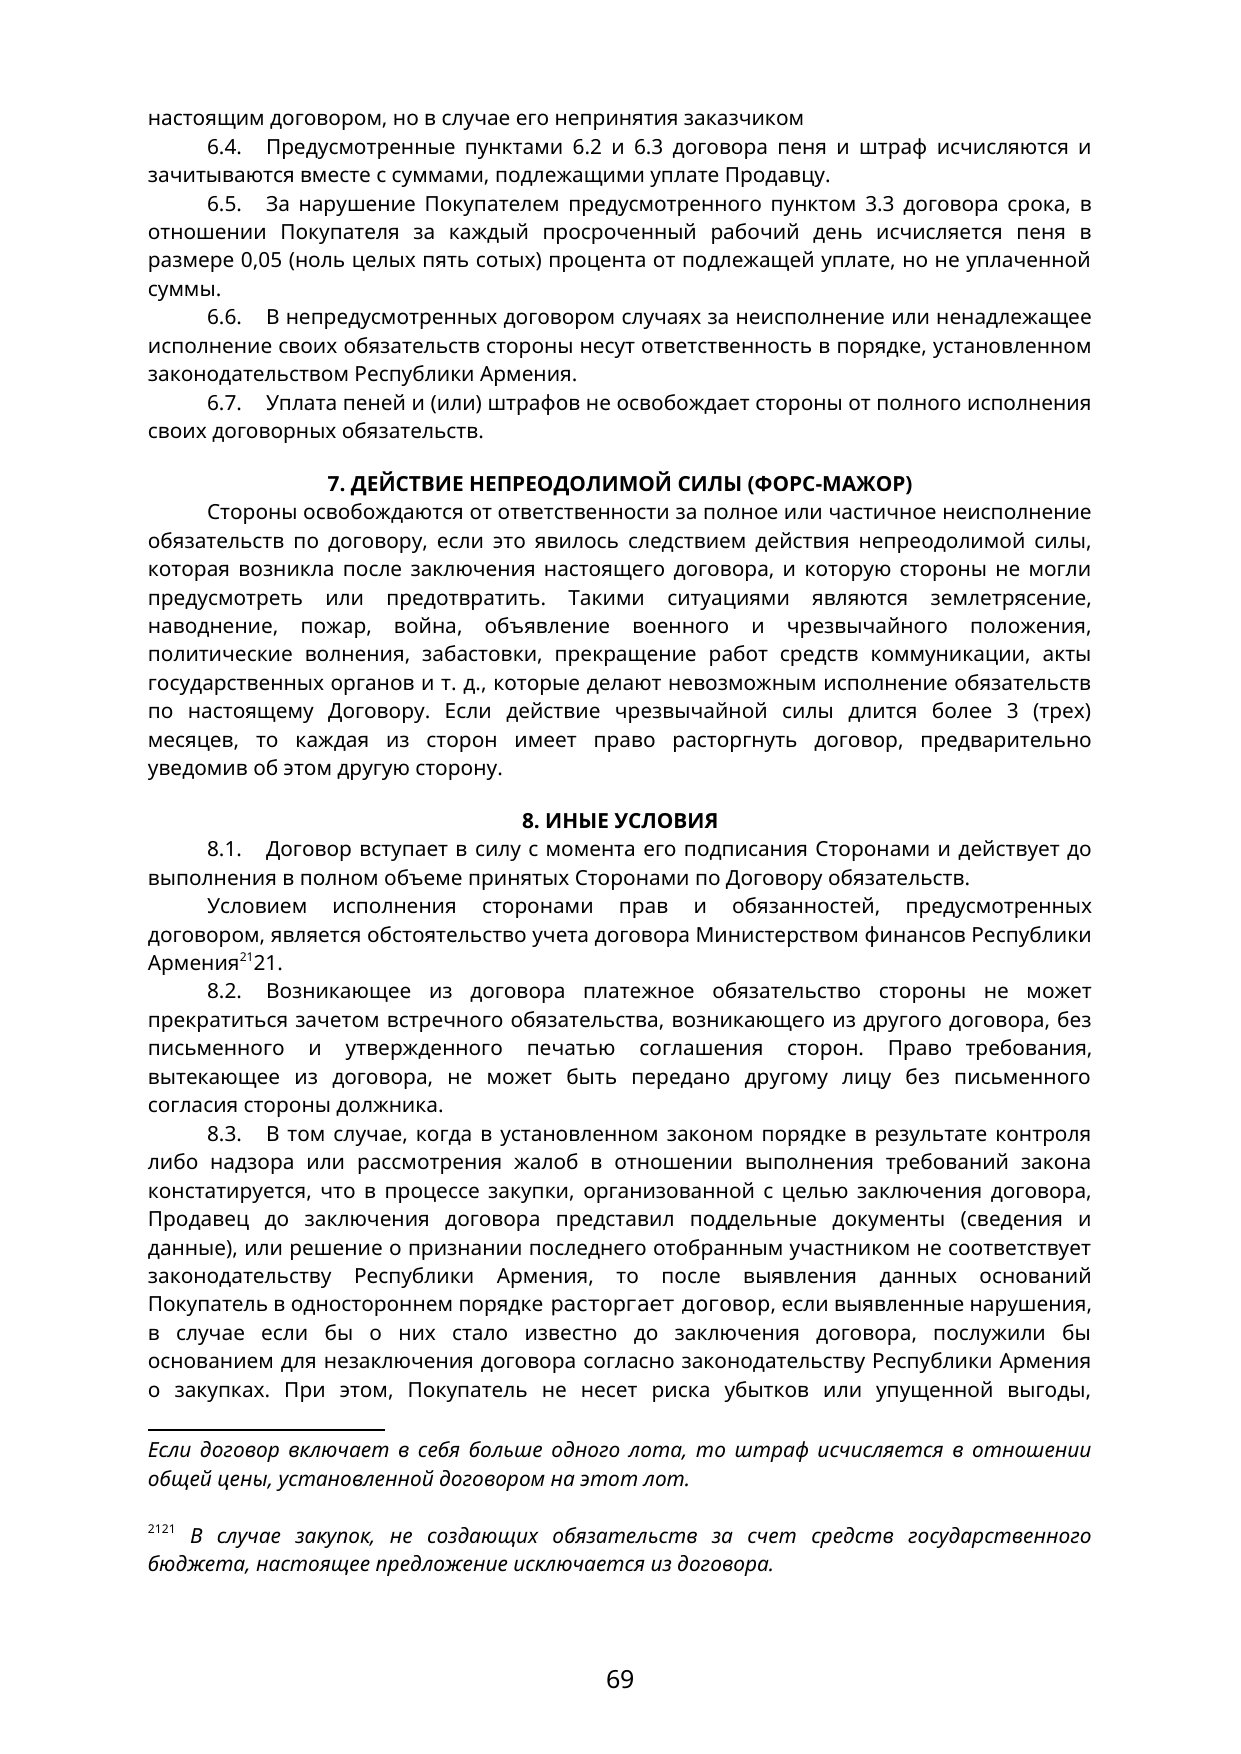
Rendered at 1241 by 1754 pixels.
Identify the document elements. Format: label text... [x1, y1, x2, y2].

text 6.7. Уплата пеней и (или) штрафов не освобождает стороны от полного исполнения своих договорных обязательств. [148, 388, 1092, 445]
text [148, 103, 1092, 132]
text Условием исполнения сторонами прав и обязанностей, предусмотренных договором, является обстоятельство учета договора Министерством финансов Республики Армения21. [148, 891, 1092, 977]
text 6.4. Предусмотренные пунктами 6.2 и 6.3 договора пеня и штраф исчисляются и зачитываются вместе с суммами, подлежащими уплате Продавцу. [148, 132, 1092, 189]
text 8.1. Договор вступает в силу с момента его подписания Сторонами и действует до выполнения в полном объеме принятых Сторонами по Договору обязательств. [148, 834, 1092, 891]
text 6.6. В непредусмотренных договором случаях за неисполнение или ненадлежащее исполнение своих обязательств стороны несут ответственность в порядке, установленном законодательством Республики Армения. [148, 302, 1092, 388]
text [148, 1119, 1092, 1403]
text 7. ДЕЙСТВИЕ НЕПРЕОДОЛИМОЙ СИЛЫ (ФОРС-МАЖОР) [148, 469, 1092, 497]
text 8. ИНЫЕ УСЛОВИЯ [148, 806, 1092, 834]
text 6.5. За нарушение Покупателем предусмотренного пунктом 3.3 договора срока, в отношении Покупателя за каждый просроченный рабочий день исчисляется пеня в размере 0,05 (ноль целых пять сотых) процента от подлежащей уплате, но не уплаченной суммы. [148, 189, 1092, 302]
text 8.2. Возникающее из договора платежное обязательство стороны не может прекратиться зачетом встречного обязательства, возникающего из другого договора, без письменного и утвержденного печатью соглашения сторон. Право требования, вытекающее из договора, не может быть передано другому лицу без письменного согласия стороны должника. [148, 977, 1092, 1119]
text Стороны освобождаются от ответственности за полное или частичное неисполнение обязательств по договору, если это явилось следствием действия непреодолимой силы, которая возникла после заключения настоящего договора, и которую стороны не могли предусмотреть или предотвратить. Такими ситуациями являются землетрясение, наводнение, пожар, война, объявление военного и чрезвычайного положения, политические волнения, забастовки, прекращение работ средств коммуникации, акты государственных органов и т. д., которые делают невозможным исполнение обязательств по настоящему Договору. Если действие чрезвычайной силы длится более 3 (трех) месяцев, то каждая из сторон имеет право расторгнуть договор, предварительно уведомив об этом другую сторону. [148, 497, 1092, 782]
